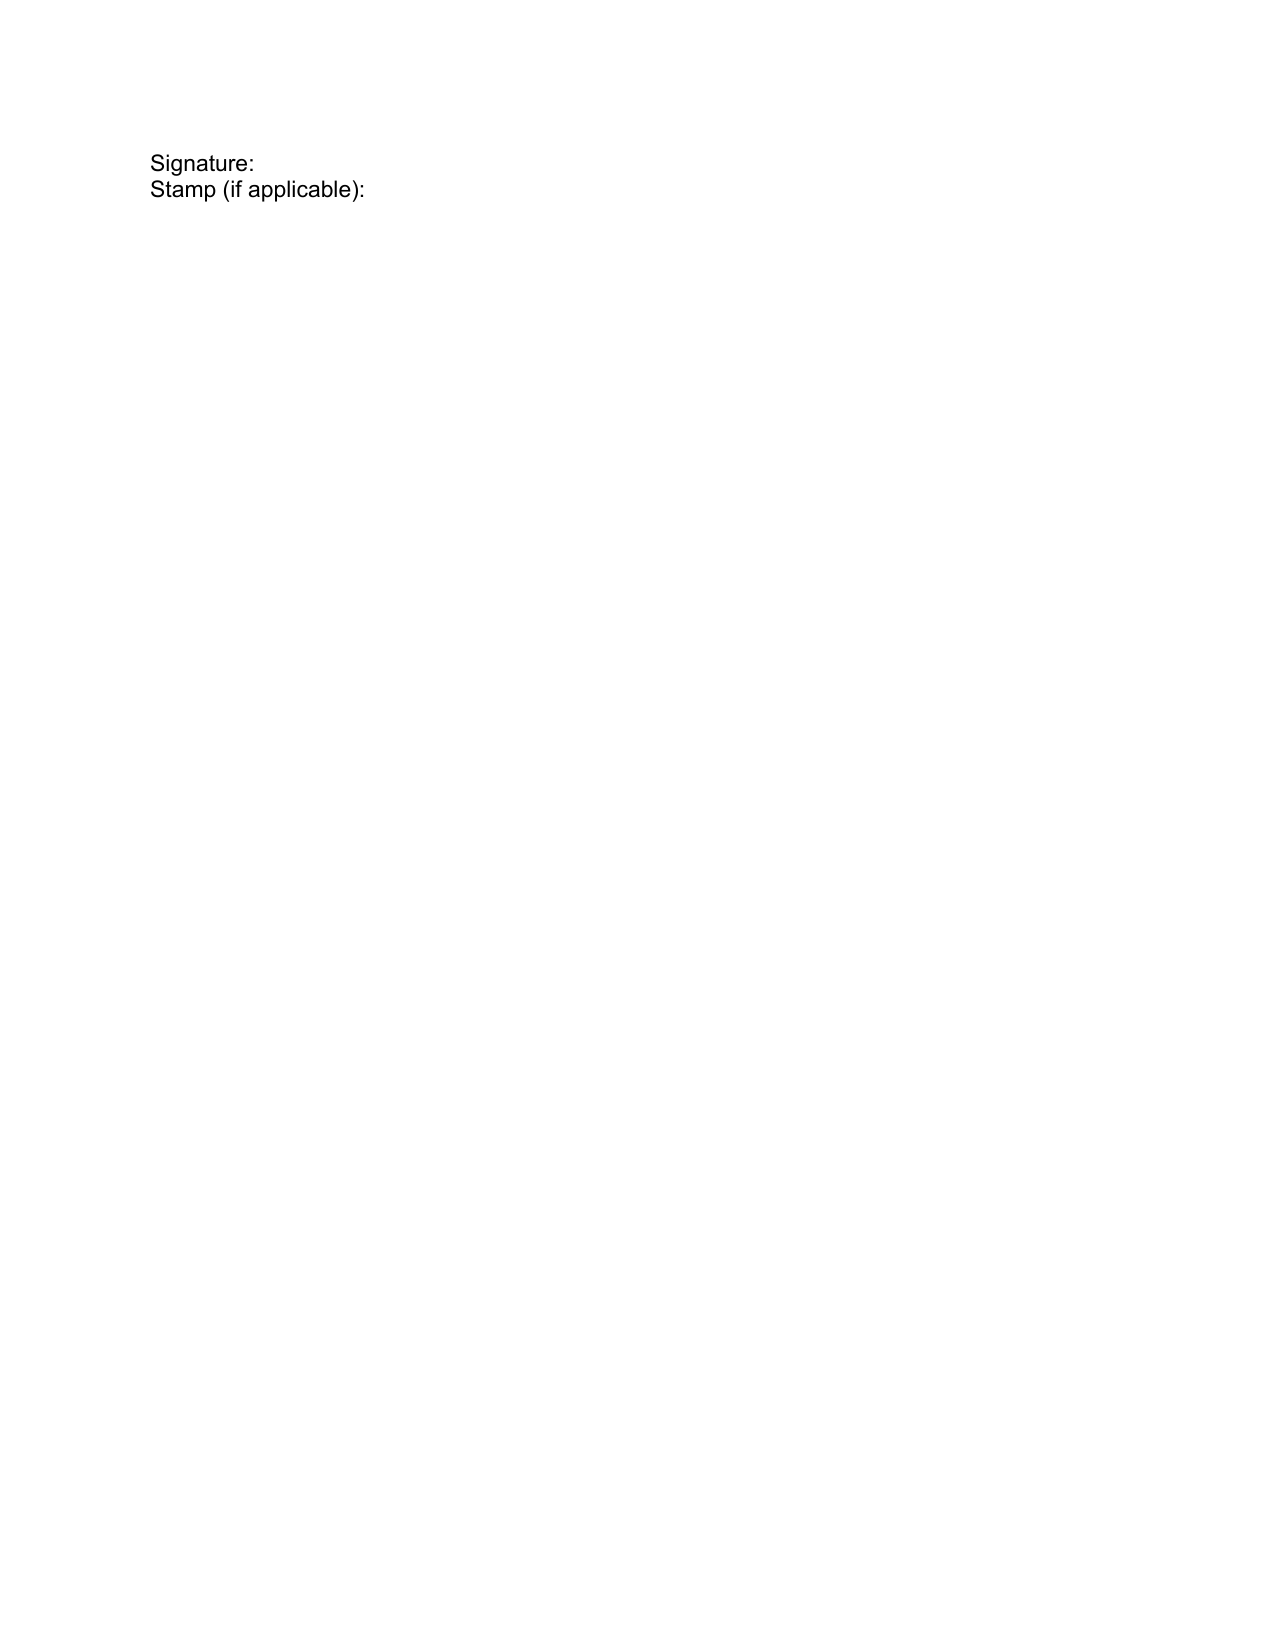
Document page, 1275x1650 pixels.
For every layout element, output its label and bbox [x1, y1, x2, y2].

text [150, 150, 1125, 203]
